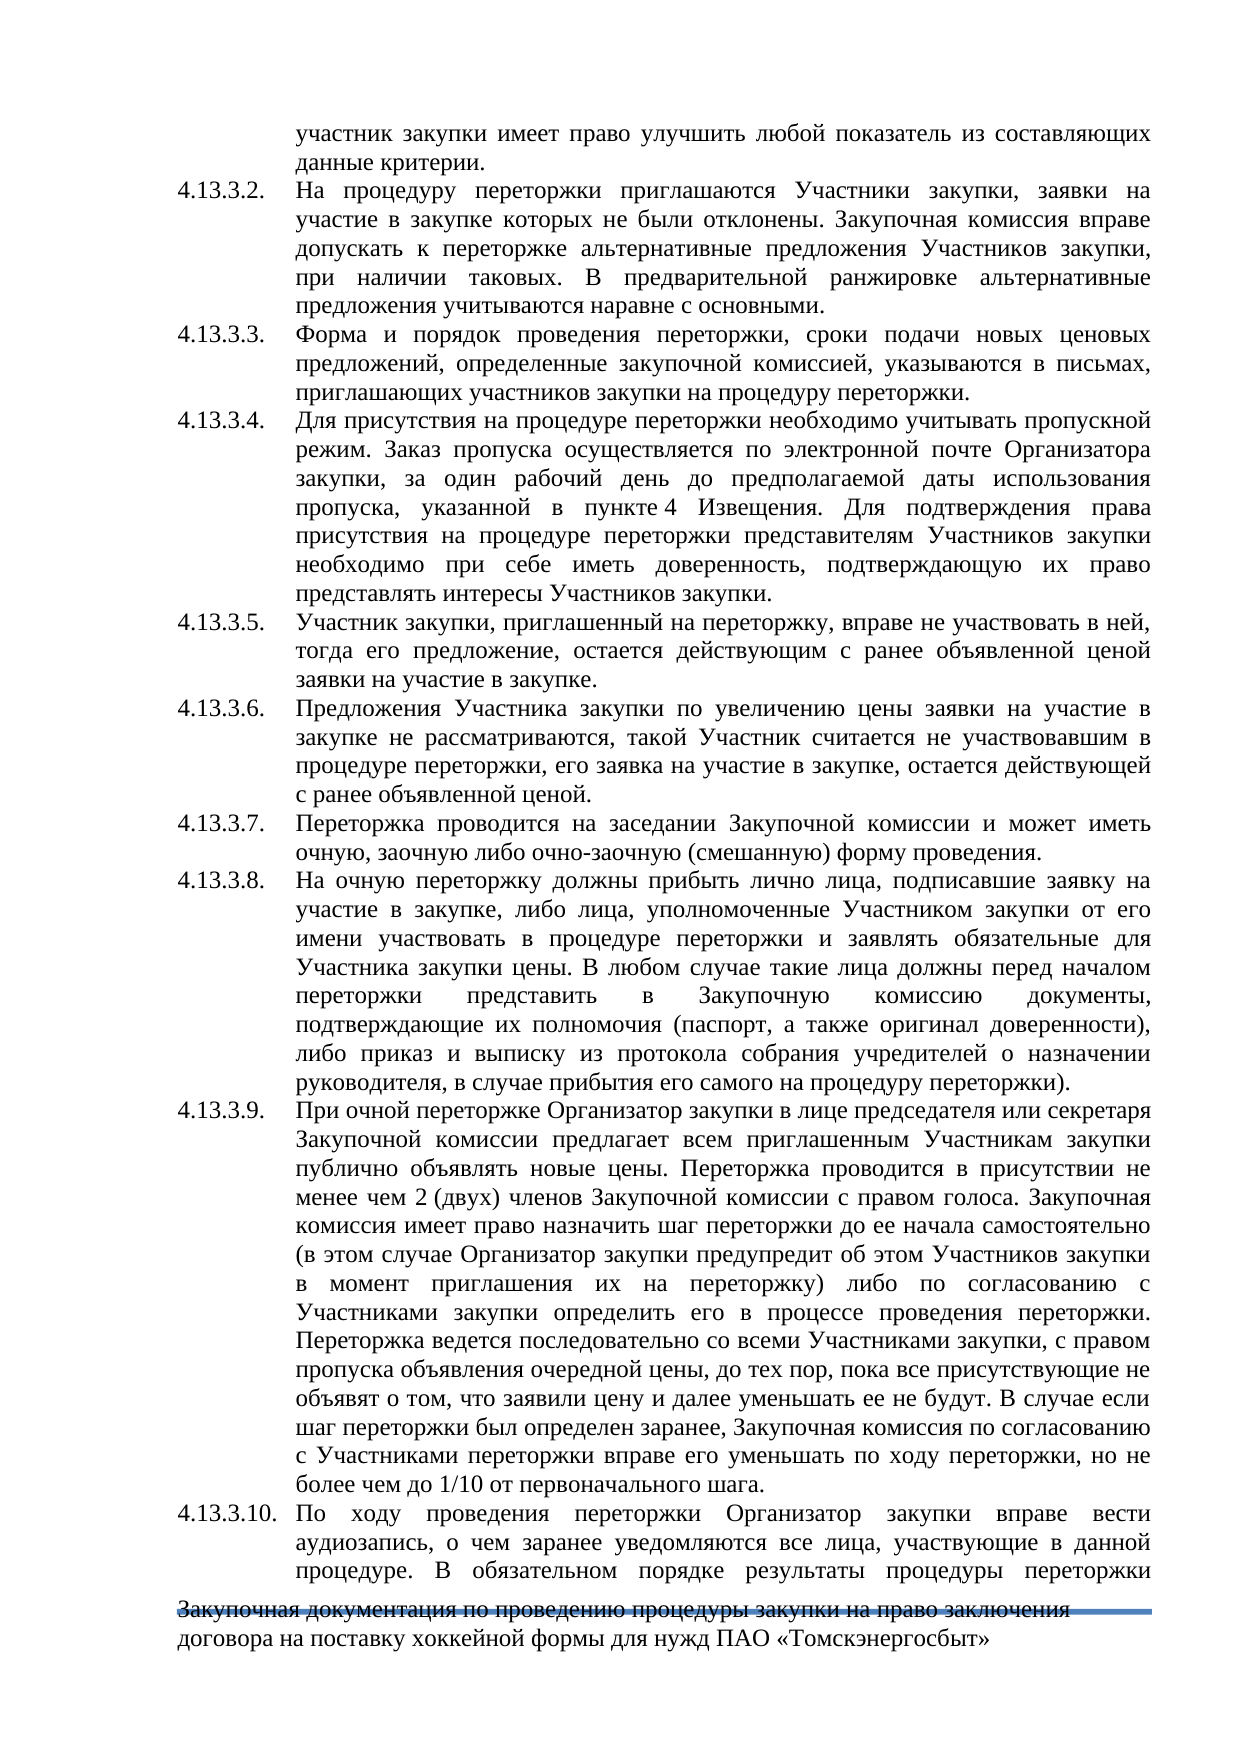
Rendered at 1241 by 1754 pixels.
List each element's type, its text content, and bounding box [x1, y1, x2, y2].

list Участник закупки, приглашенный на переторжку, вправе не участвовать в ней, тогда его предложение, остается действующим с ранее объявленной ценой заявки на участие в закупке. [177, 607, 1152, 693]
list При очной переторжке Организатор закупки в лице председателя или секретаря Закупочной комиссии предлагает всем приглашенным Участникам закупки публично объявлять новые цены. Переторжка проводится в присутствии не менее чем 2 (двух) членов Закупочной комиссии с правом голоса. Закупочная комиссия имеет право назначить шаг переторжки до ее начала самостоятельно (в этом случае Организатор закупки предупредит об этом Участников закупки в момент приглашения их на переторжку) либо по согласованию с Участниками закупки определить его в процессе проведения переторжки. Переторжка ведется последовательно со всеми Участниками закупки, с правом пропуска объявления очередной цены, до тех пор, пока все присутствующие не объявят о том, что заявили цену и далее уменьшать ее не будут. В случае если шаг переторжки был определен заранее, Закупочная комиссия по согласованию с Участниками переторжки вправе его уменьшать по ходу переторжки, но не более чем до 1/10 от первоначального шага. [177, 1096, 1152, 1498]
list Переторжка проводится на заседании Закупочной комиссии и может иметь очную, заочную либо очно-заочную (смешанную) форму проведения. [177, 808, 1152, 866]
list Предложения Участника закупки по увеличению цены заявки на участие в закупке не рассматриваются, такой Участник считается не участвовавшим в процедуре переторжки, его заявка на участие в закупке, остается действующей с ранее объявленной ценой. [177, 693, 1152, 808]
list На очную переторжку должны прибыть лично лица, подписавшие заявку на участие в закупке, либо лица, уполномоченные Участником закупки от его имени участвовать в процедуре переторжки и заявлять обязательные для Участника закупки цены. В любом случае такие лица должны перед началом переторжки представить в Закупочную комиссию документы, подтверждающие их полномочия (паспорт, а также оригинал доверенности), либо приказ и выписку из протокола собрания учредителей о назначении руководителя, в случае прибытия его самого на процедуру переторжки). [177, 866, 1152, 1096]
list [177, 118, 1152, 176]
list Для присутствия на процедуре переторжки необходимо учитывать пропускной режим. Заказ пропуска осуществляется по электронной почте Организатора закупки, за один рабочий день до предполагаемой даты использования пропуска, указанной в пункте 4 Извещения. Для подтверждения права присутствия на процедуре переторжки представителям Участников закупки необходимо при себе иметь доверенность, подтверждающую их право представлять интересы Участников закупки. [177, 406, 1152, 607]
list На процедуру переторжки приглашаются Участники закупки, заявки на участие в закупке которых не были отклонены. Закупочная комиссия вправе допускать к переторжке альтернативные предложения Участников закупки, при наличии таковых. В предварительной ранжировке альтернативные предложения учитываются наравне с основными. [177, 176, 1152, 319]
list Форма и порядок проведения переторжки, сроки подачи новых ценовых предложений, определенные закупочной комиссией, указываются в письмах, приглашающих участников закупки на процедуру переторжки. [177, 319, 1152, 406]
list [177, 1498, 1152, 1584]
